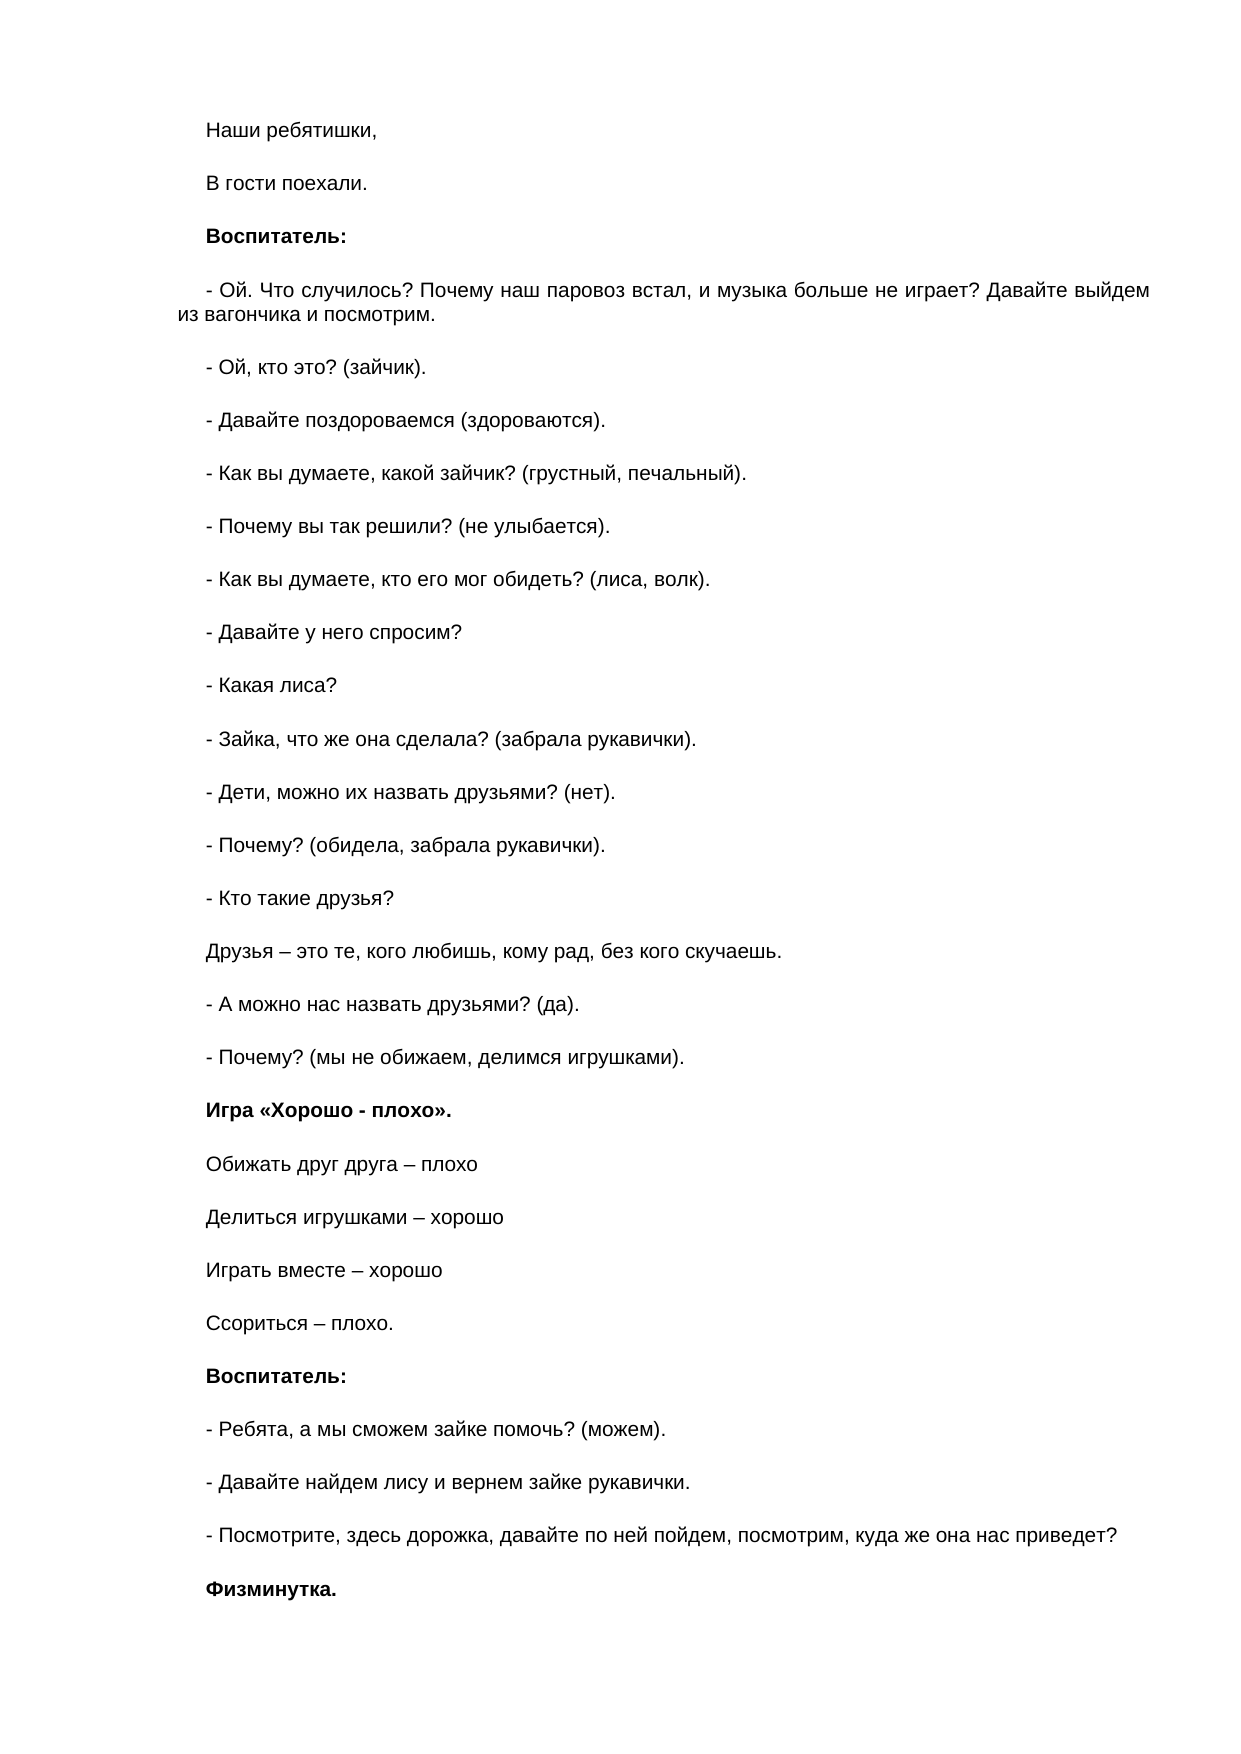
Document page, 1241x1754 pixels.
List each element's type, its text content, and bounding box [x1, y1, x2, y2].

text В гости поехали. [177, 171, 1152, 195]
text - Давайте найдем лису и вернем зайке рукавички. [177, 1470, 1152, 1494]
text - Давайте поздороваемся (здороваются). [177, 408, 1152, 432]
text Ссориться – плохо. [177, 1311, 1152, 1335]
text Наши ребятишки, [177, 118, 1152, 142]
text Воспитатель: [177, 224, 1152, 248]
text - Ой, кто это? (зайчик). [177, 354, 1152, 378]
text Друзья – это те, кого любишь, кому рад, без кого скучаешь. [177, 939, 1152, 963]
text - Давайте у него спросим? [177, 620, 1152, 644]
text - А можно нас назвать друзьями? (да). [177, 992, 1152, 1016]
text Играть вместе – хорошо [177, 1258, 1152, 1282]
text - Какая лиса? [177, 673, 1152, 697]
text - Ребята, а мы сможем зайке помочь? (можем). [177, 1417, 1152, 1441]
text - Посмотрите, здесь дорожка, давайте по ней пойдем, посмотрим, куда же она нас приведет? [177, 1523, 1152, 1547]
text - Почему вы так решили? (не улыбается). [177, 514, 1152, 538]
text - Кто такие друзья? [177, 886, 1152, 910]
text Игра «Хорошо - плохо». [177, 1098, 1152, 1122]
text - Почему? (мы не обижаем, делимся игрушками). [177, 1045, 1152, 1069]
text - Как вы думаете, какой зайчик? (грустный, печальный). [177, 461, 1152, 485]
text - Зайка, что же она сделала? (забрала рукавички). [177, 726, 1152, 750]
text - Как вы думаете, кто его мог обидеть? (лиса, волк). [177, 567, 1152, 591]
text - Ой. Что случилось? Почему наш паровоз встал, и музыка больше не играет? Давайте выйдем из вагончика и посмотрим. [177, 277, 1152, 325]
text Воспитатель: [177, 1364, 1152, 1388]
text Обижать друг друга – плохо [177, 1151, 1152, 1175]
text - Почему? (обидела, забрала рукавички). [177, 833, 1152, 857]
text Делиться игрушками – хорошо [177, 1204, 1152, 1228]
text Физминутка. [177, 1576, 1152, 1600]
text - Дети, можно их назвать друзьями? (нет). [177, 779, 1152, 803]
